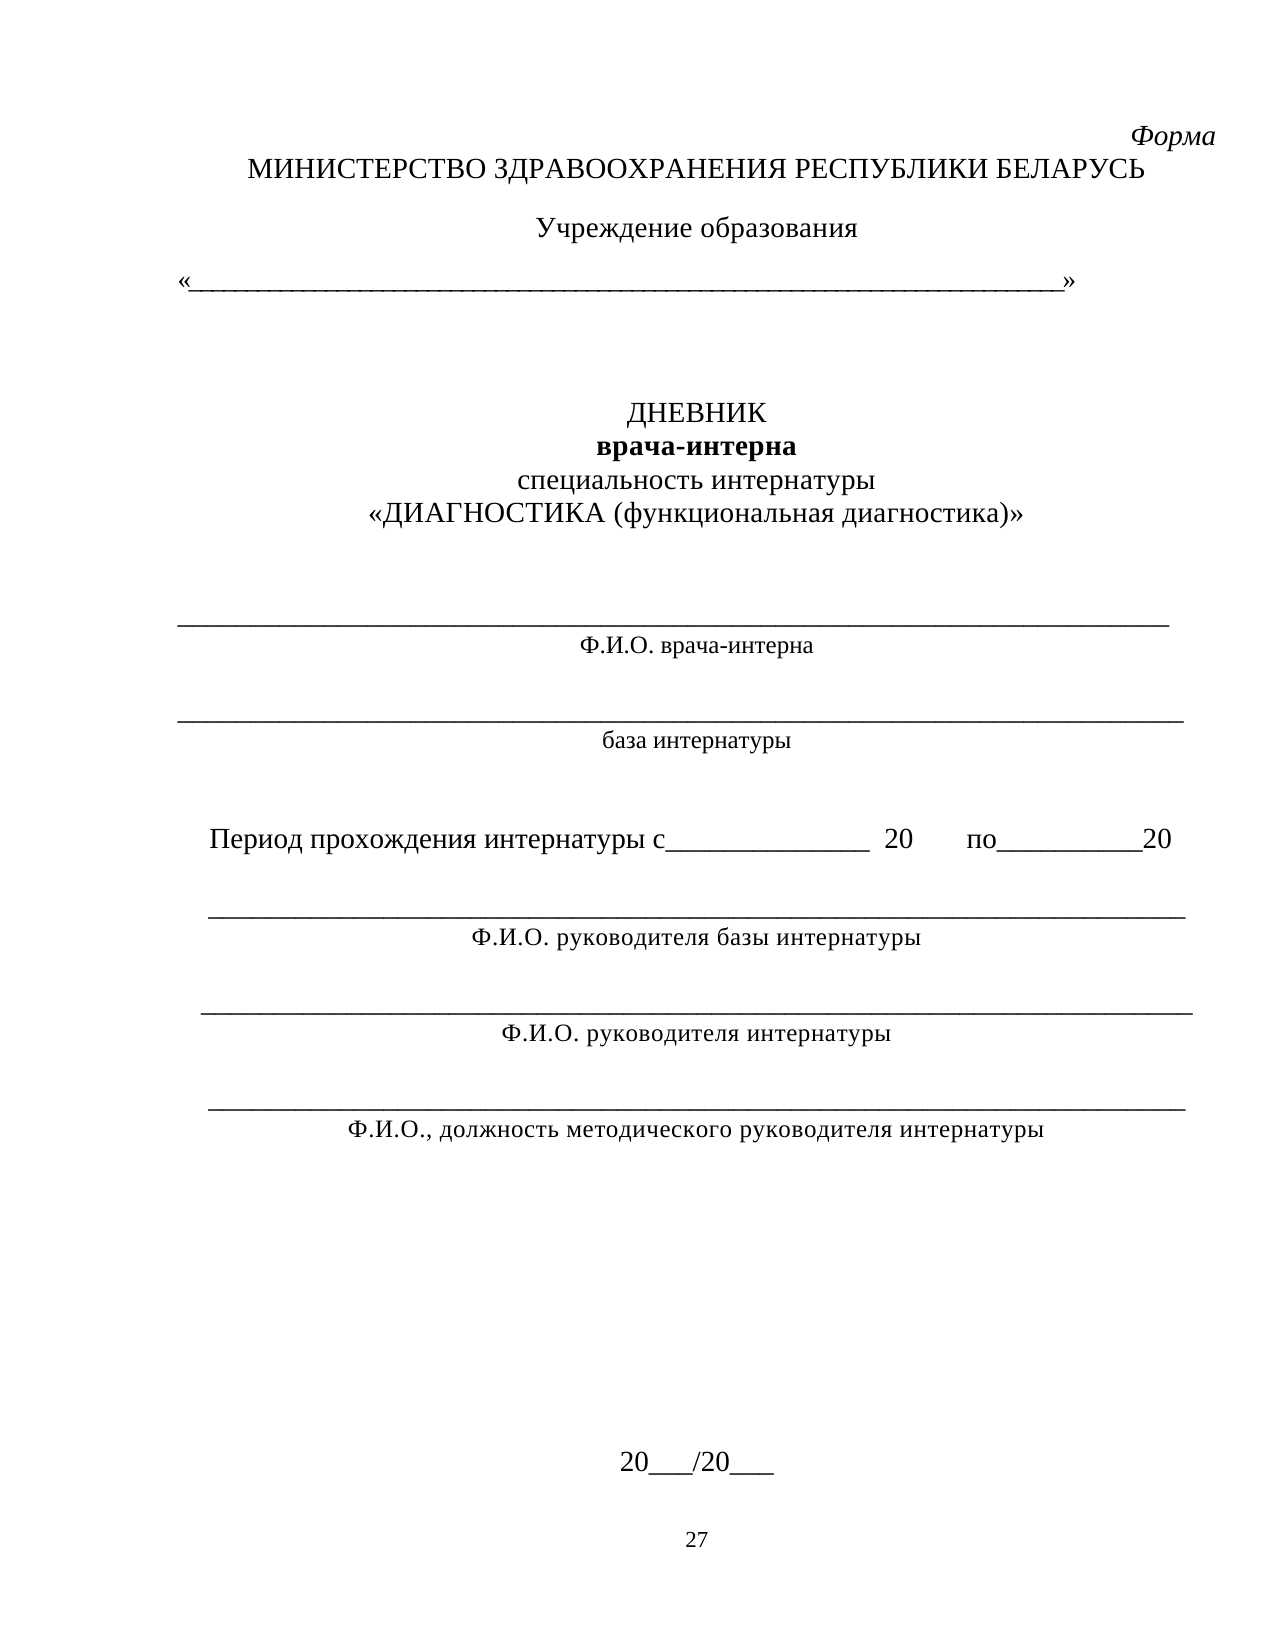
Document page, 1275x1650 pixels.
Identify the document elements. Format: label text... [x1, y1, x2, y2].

text 20___/20___ [177, 1444, 1216, 1478]
text специальность интернатуры [177, 462, 1216, 496]
text ДНЕВНИК [177, 395, 1216, 428]
text Ф.И.О. врача-интерна [177, 630, 1216, 658]
text «_____________________________________________________________________________» [177, 263, 1216, 294]
text ____________________________________________________________________ [177, 984, 1216, 1018]
text ___________________________________________________________________ [177, 888, 1216, 922]
text ___________________________________________________________________ [177, 1080, 1216, 1114]
text ____________________________________________________________________ [177, 596, 1216, 630]
text МИНИСТЕРСТВО ЗДРАВООХРАНЕНИЯ РЕСПУБЛИКИ БЕЛАРУСЬ [177, 152, 1216, 185]
text Ф.И.О. руководителя интернатуры [177, 1018, 1216, 1047]
text _____________________________________________________________________ [177, 692, 1216, 726]
text Форма [177, 118, 1216, 152]
text Период прохождения интернатуры с______________ 20 по__________20 [177, 821, 1216, 855]
text Ф.И.О. руководителя базы интернатуры [177, 922, 1216, 951]
text база интернатуры [177, 726, 1216, 754]
text «ДИАГНОСТИКА (функциональная диагностика)» [177, 496, 1216, 529]
text Ф.И.О., должность методического руководителя интернатуры [177, 1114, 1216, 1142]
text Учреждение образования [177, 210, 1216, 244]
text врача-интерна [177, 428, 1216, 462]
